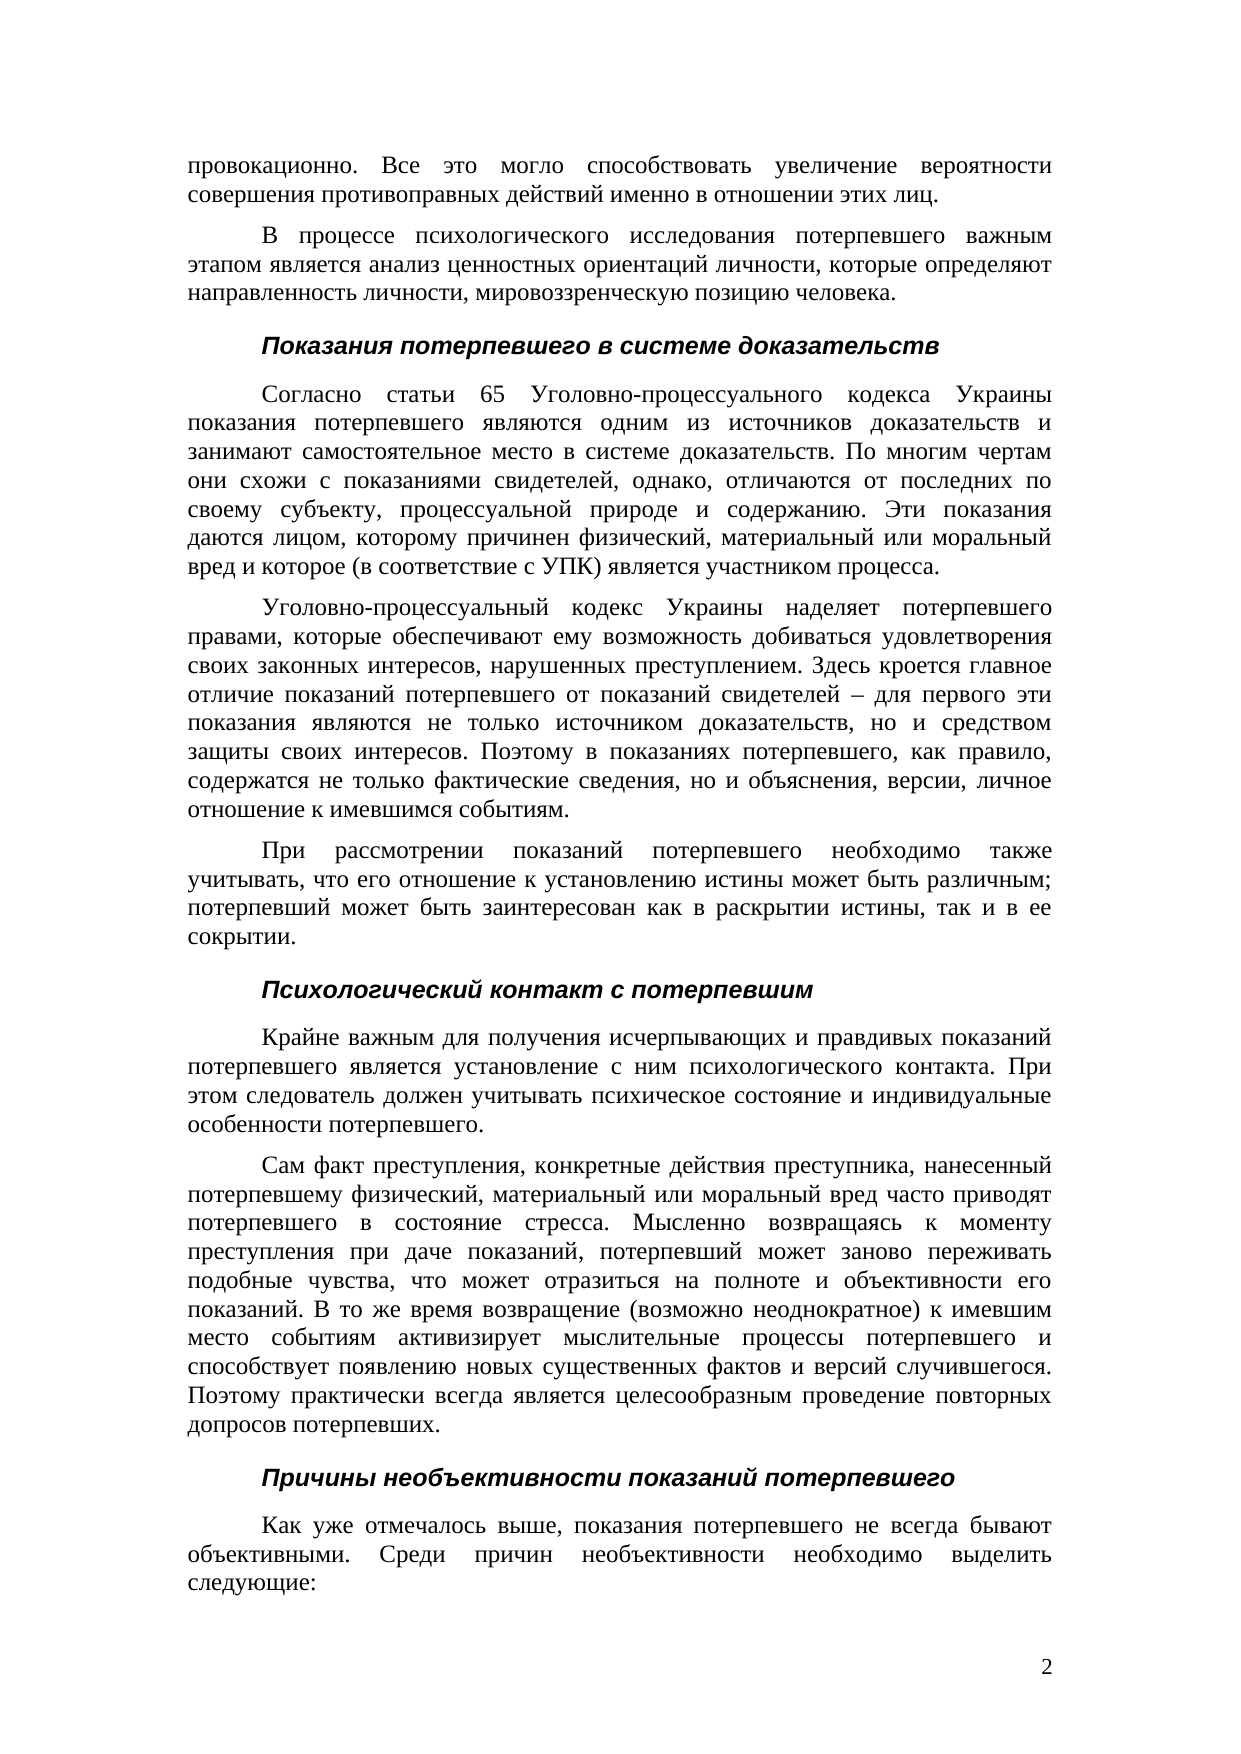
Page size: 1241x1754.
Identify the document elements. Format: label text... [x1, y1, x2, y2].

subtitle Причины необъективности показаний потерпевшего [187, 1462, 1053, 1491]
text Крайне важным для получения исчерпывающих и правдивых показаний потерпевшего является установление с ним психологического контакта. При этом следователь должен учитывать психическое состояние и индивидуальные особенности потерпевшего. [187, 1022, 1053, 1137]
text Согласно статьи 65 Уголовно-процессуального кодекса Украины показания потерпевшего являются одним из источников доказательств и занимают самостоятельное место в системе доказательств. По многим чертам они схожи с показаниями свидетелей, однако, отличаются от последних по своему субъекту, процессуальной природе и содержанию. Эти показания даются лицом, которому причинен физический, материальный или моральный вред и которое (в соответствие с УПК) является участником процесса. [187, 379, 1053, 580]
text Уголовно-процессуальный кодекс Украины наделяет потерпевшего правами, которые обеспечивают ему возможность добиваться удовлетворения своих законных интересов, нарушенных преступлением. Здесь кроется главное отличие показаний потерпевшего от показаний свидетелей – для первого эти показания являются не только источником доказательств, но и средством защиты своих интересов. Поэтому в показаниях потерпевшего, как правило, содержатся не только фактические сведения, но и объяснения, версии, личное отношение к имевшимся событиям. [187, 592, 1053, 822]
subtitle Показания потерпевшего в системе доказательств [187, 331, 1053, 360]
text При рассмотрении показаний потерпевшего необходимо также учитывать, что его отношение к установлению истины может быть различным; потерпевший может быть заинтересован как в раскрытии истины, так и в ее сокрытии. [187, 835, 1053, 950]
subtitle Психологический контакт с потерпевшим [187, 975, 1053, 1004]
text В процессе психологического исследования потерпевшего важным этапом является анализ ценностных ориентаций личности, которые определяют направленность личности, мировоззренческую позицию человека. [187, 220, 1053, 306]
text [187, 150, 1053, 207]
text Сам факт преступления, конкретные действия преступника, нанесенный потерпевшему физический, материальный или моральный вред часто приводят потерпевшего в состояние стресса. Мысленно возвращаясь к моменту преступления при даче показаний, потерпевший может заново переживать подобные чувства, что может отразиться на полноте и объективности его показаний. В то же время возвращение (возможно неоднократное) к имевшим место событиям активизирует мыслительные процессы потерпевшего и способствует появлению новых существенных фактов и версий случившегося. Поэтому практически всегда является целесообразным проведение повторных допросов потерпевших. [187, 1150, 1053, 1437]
text Как уже отмечалось выше, показания потерпевшего не всегда бывают объективными. Среди причин необъективности необходимо выделить следующие: [187, 1510, 1053, 1596]
